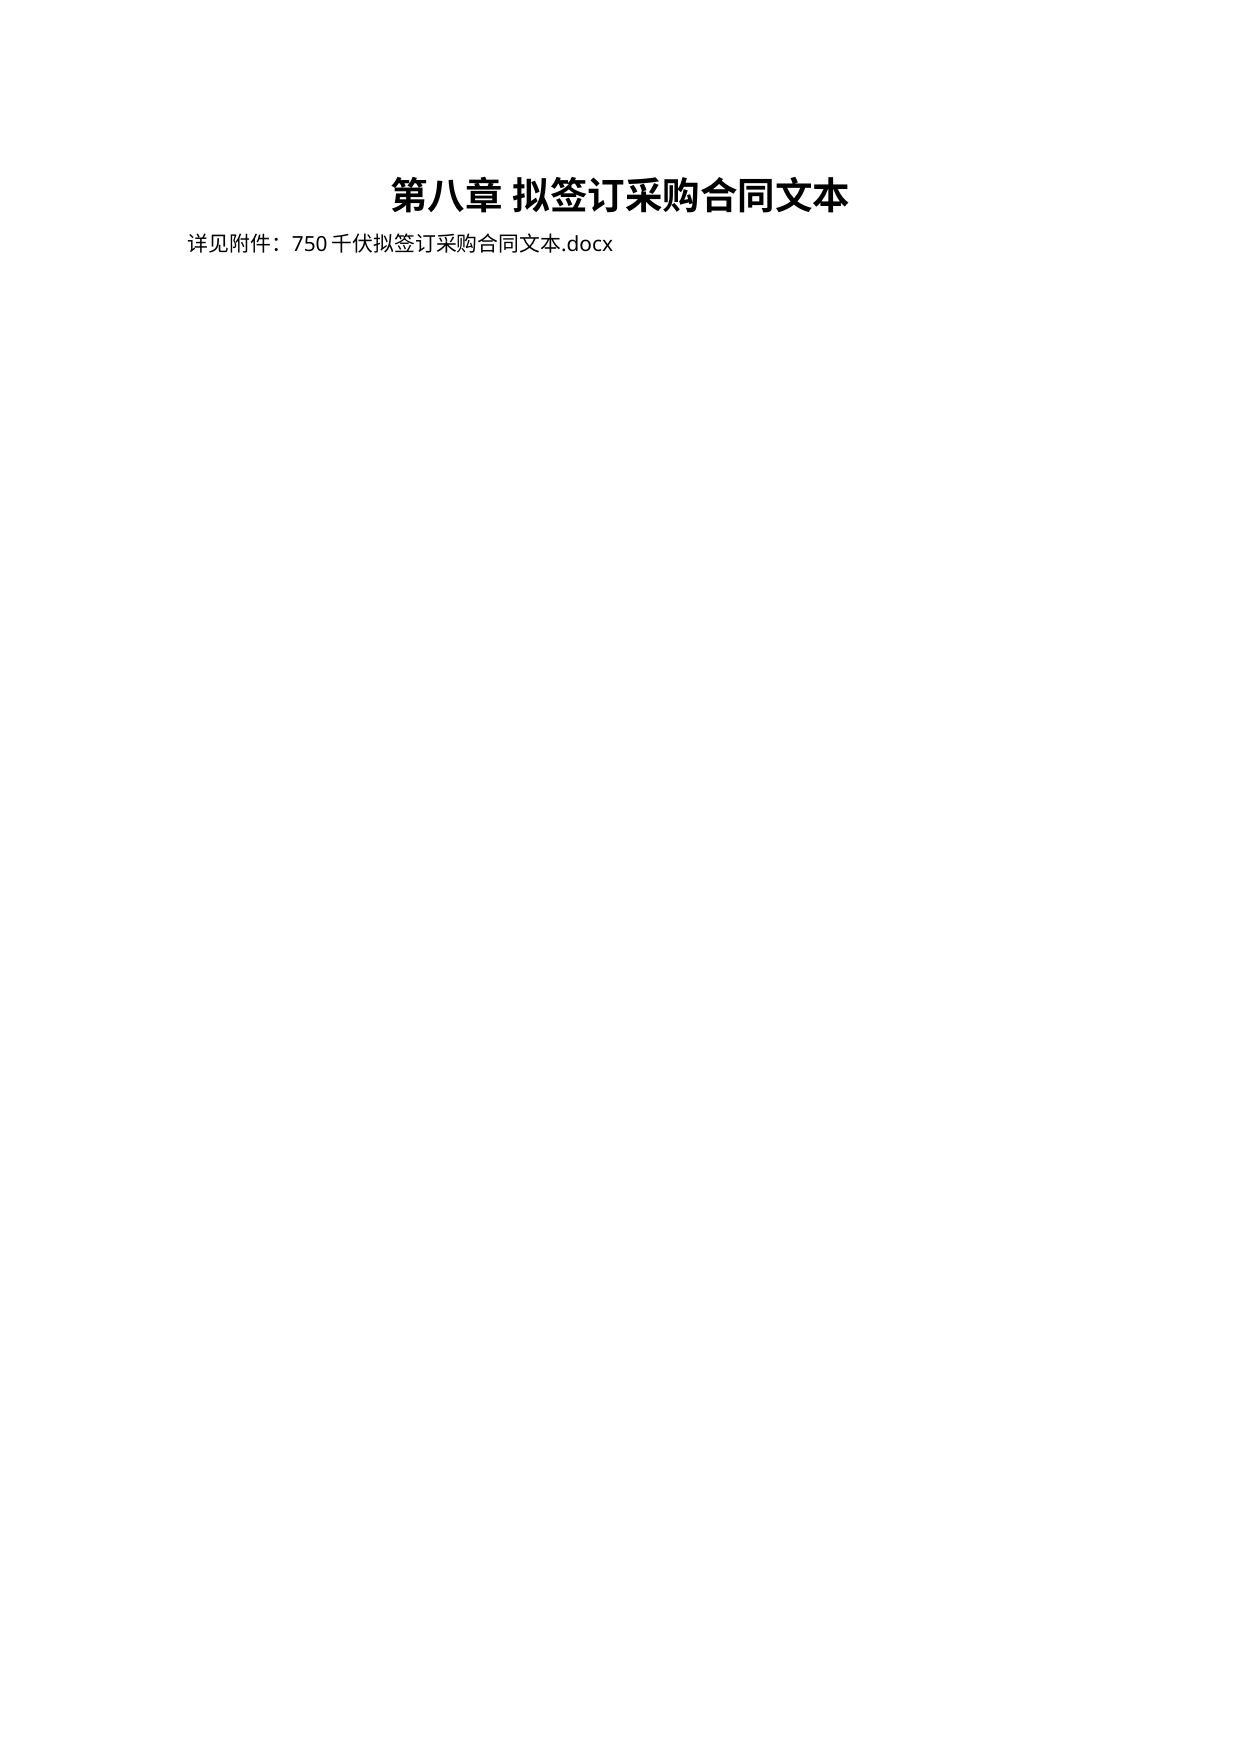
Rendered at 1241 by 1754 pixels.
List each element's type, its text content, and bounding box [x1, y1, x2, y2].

text 详见附件：750千伏拟签订采购合同文本.docx [187, 227, 1053, 259]
text 第八章 拟签订采购合同文本 [187, 162, 1053, 227]
